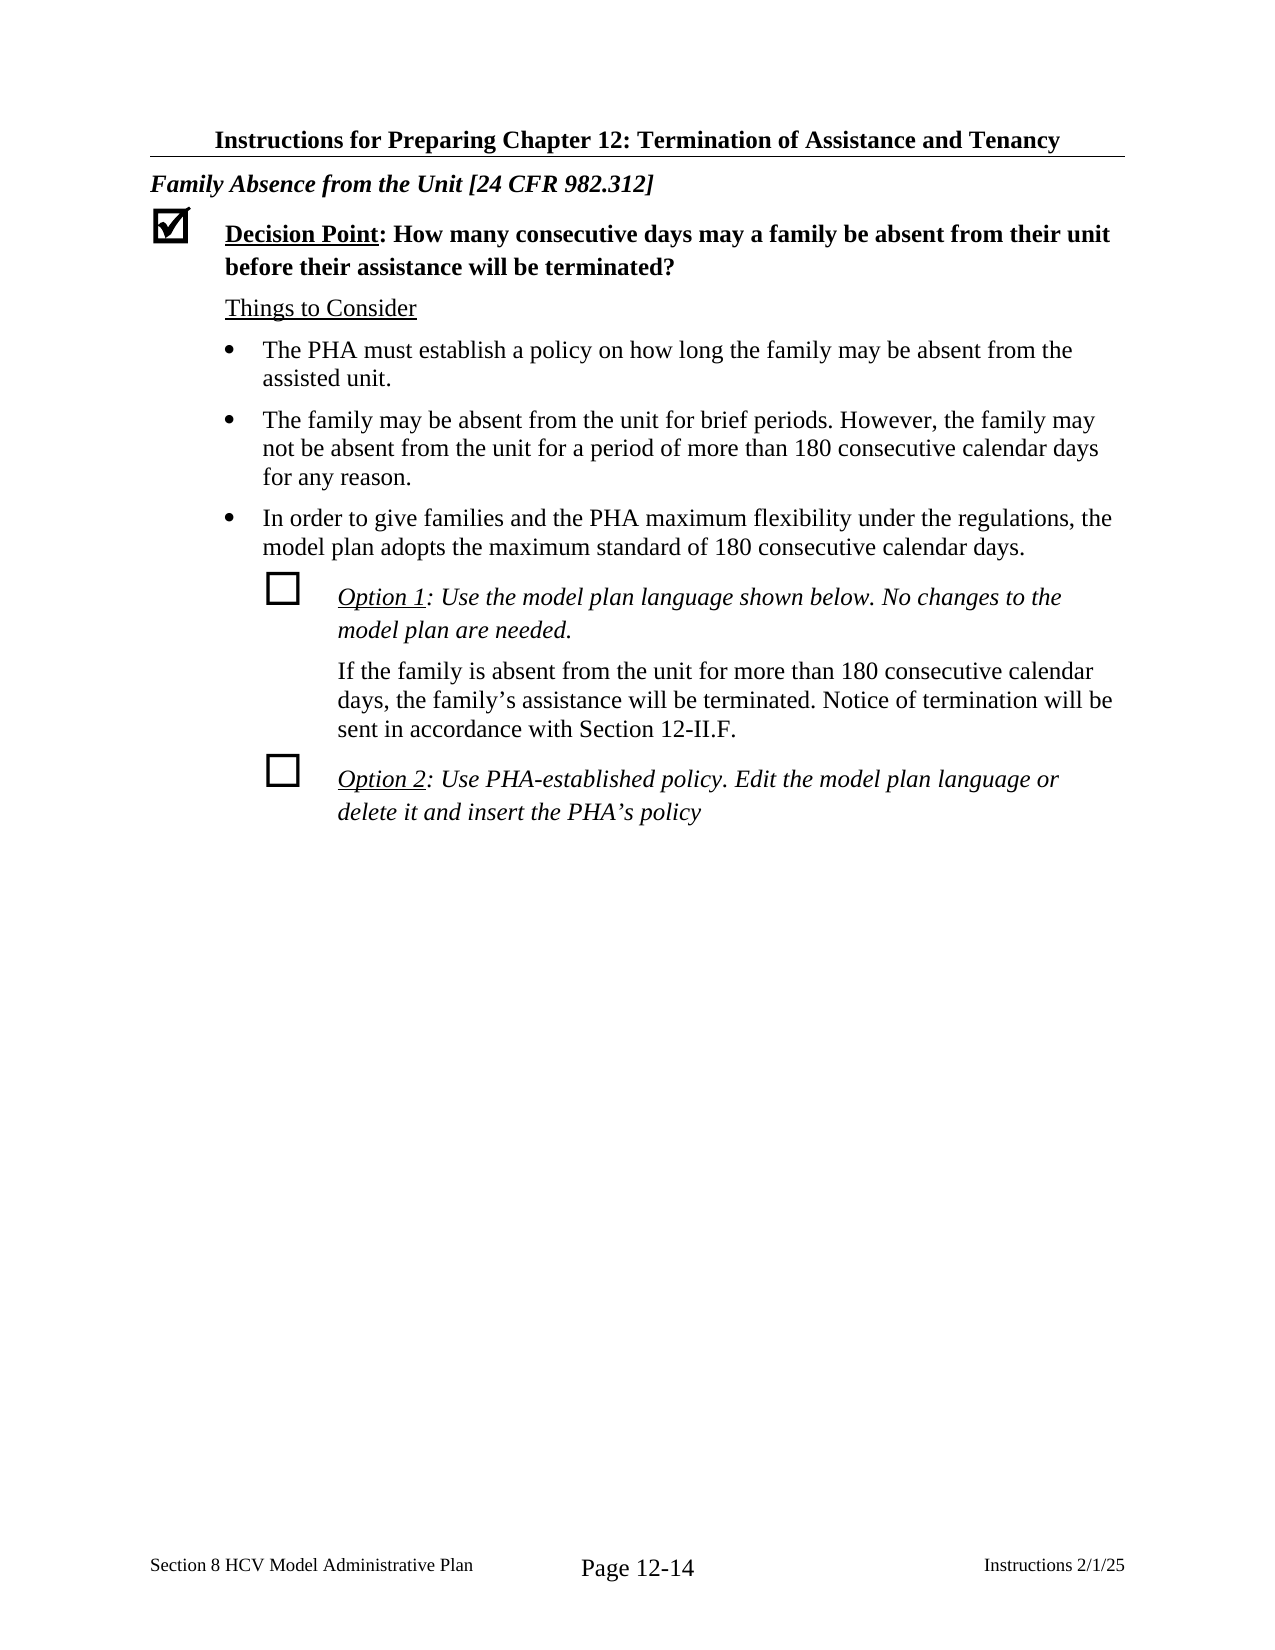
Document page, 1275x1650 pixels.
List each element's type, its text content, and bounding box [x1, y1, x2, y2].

text If the family is absent from the unit for more than 180 consecutive calendar days, the family’s assistance will be terminated. Notice of termination will be sent in accordance with Section 12-II.F. [337, 656, 1125, 743]
list Family Absence from the Unit [24 CFR 982.312] [150, 169, 1125, 198]
text Option 1: Use the model plan language shown below. No changes to the model plan are needed. [262, 573, 1125, 644]
text Option 2: Use PHA-established policy. Edit the model plan language or delete it and insert the PHA’s policy [262, 755, 1125, 826]
text Decision Point: How many consecutive days may a family be absent from their unit before their assistance will be terminated? [150, 211, 1125, 281]
list The PHA must establish a policy on how long the family may be absent from the assisted unit. [225, 335, 1125, 392]
list The family may be absent from the unit for brief periods. However, the family may not be absent from the unit for a period of more than 180 consecutive calendar days for any reason. [225, 405, 1125, 491]
list In order to give families and the PHA maximum flexibility under the regulations, the model plan adopts the maximum standard of 180 consecutive calendar days. [225, 503, 1125, 561]
text Things to Consider [225, 293, 1125, 322]
